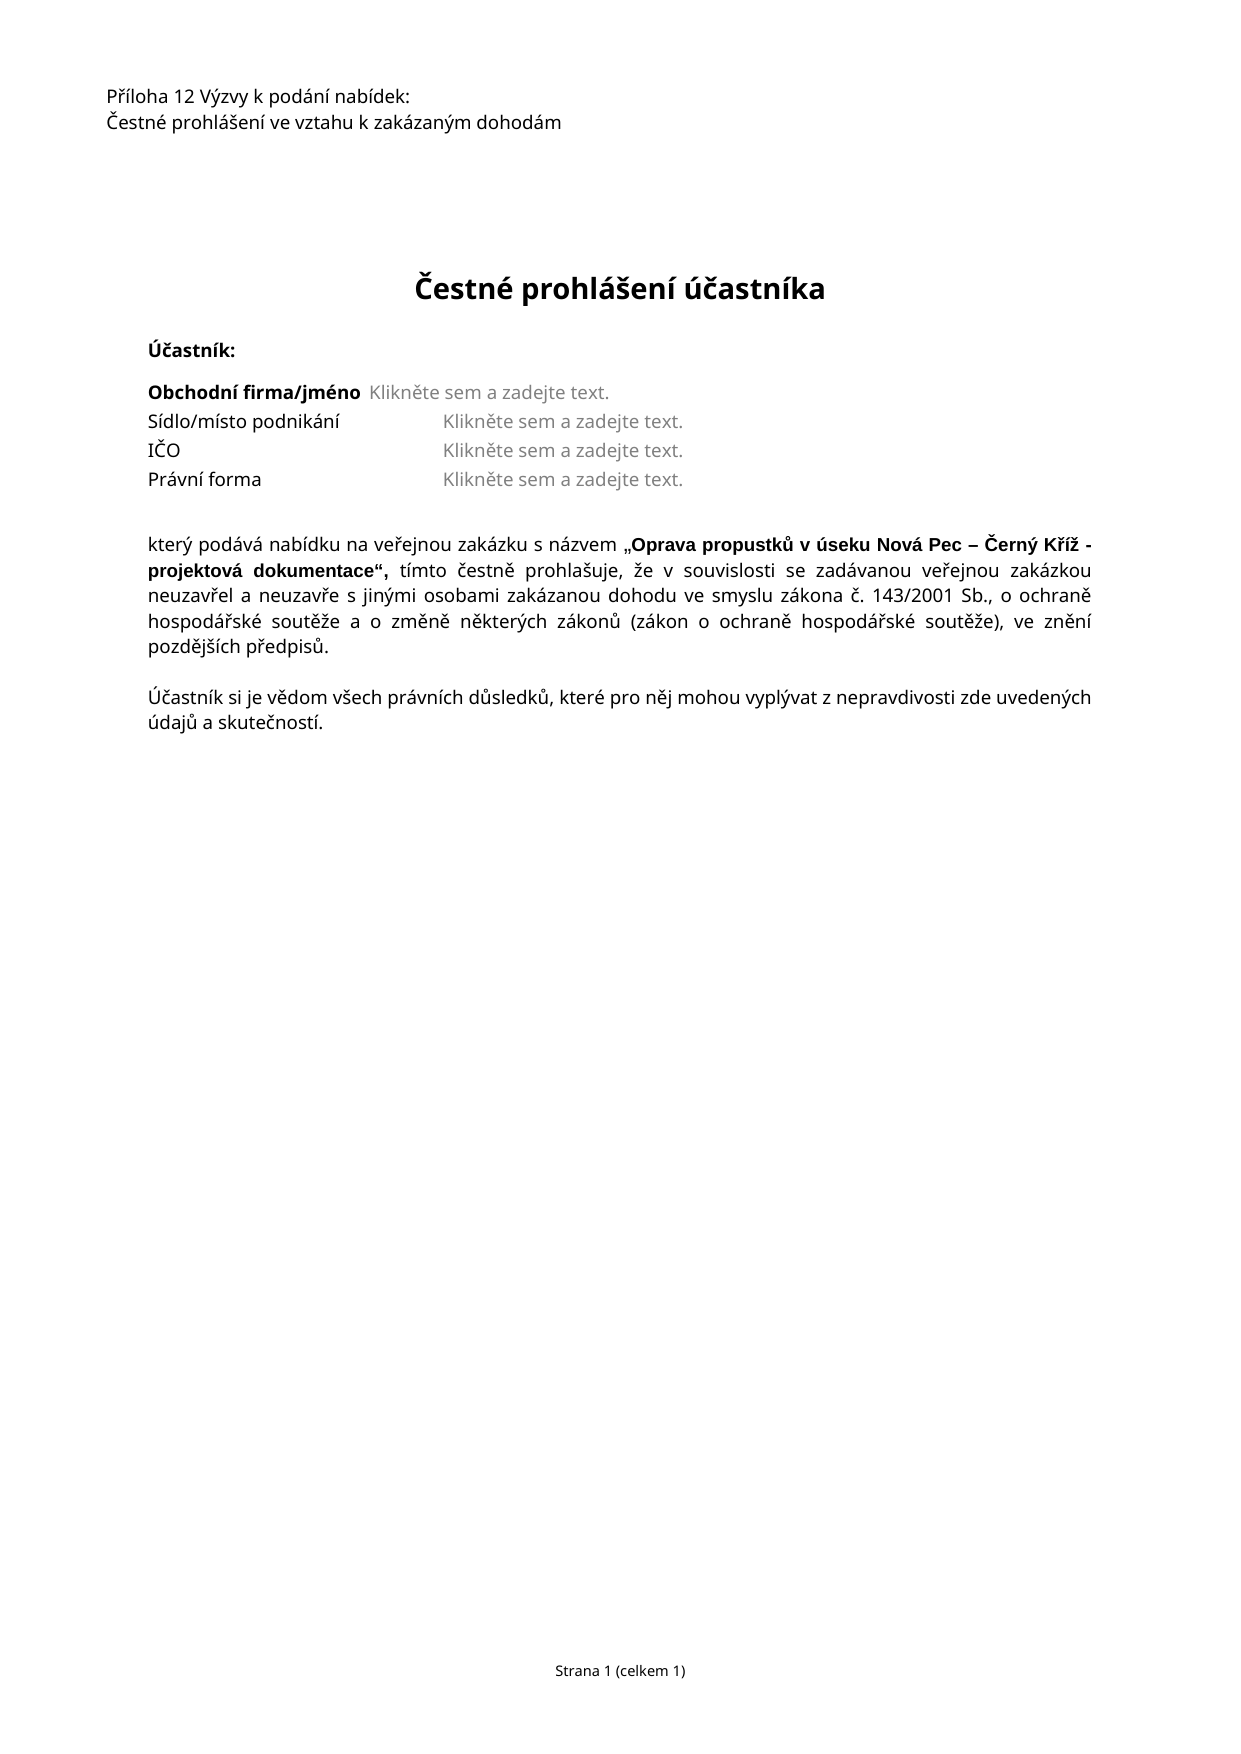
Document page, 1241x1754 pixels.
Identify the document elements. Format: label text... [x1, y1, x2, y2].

text IČO [148, 434, 1093, 463]
text Účastník: [148, 333, 1093, 364]
text Účastník si je vědom všech právních důsledků, které pro něj mohou vyplývat z nepravdivosti zde uvedených údajů a skutečností. [148, 684, 1093, 735]
text Sídlo/místo podnikání [148, 405, 1093, 434]
text Právní forma [148, 463, 1093, 492]
text který podává nabídku na veřejnou zakázku s názvem „Oprava propustků v úseku Nová Pec – Černý Kříž - projektová dokumentace“, tímto čestně prohlašuje, že v souvislosti se zadávanou veřejnou zakázkou neuzavřel a neuzavře s jinými osobami zakázanou dohodu ve smyslu zákona č. 143/2001 Sb., o ochraně hospodářské soutěže a o změně některých zákonů (zákon o ochraně hospodářské soutěže), ve znění pozdějších předpisů. [148, 530, 1093, 659]
title Čestné prohlášení účastníka [148, 268, 1093, 308]
text Obchodní firma/jméno [148, 376, 1093, 405]
